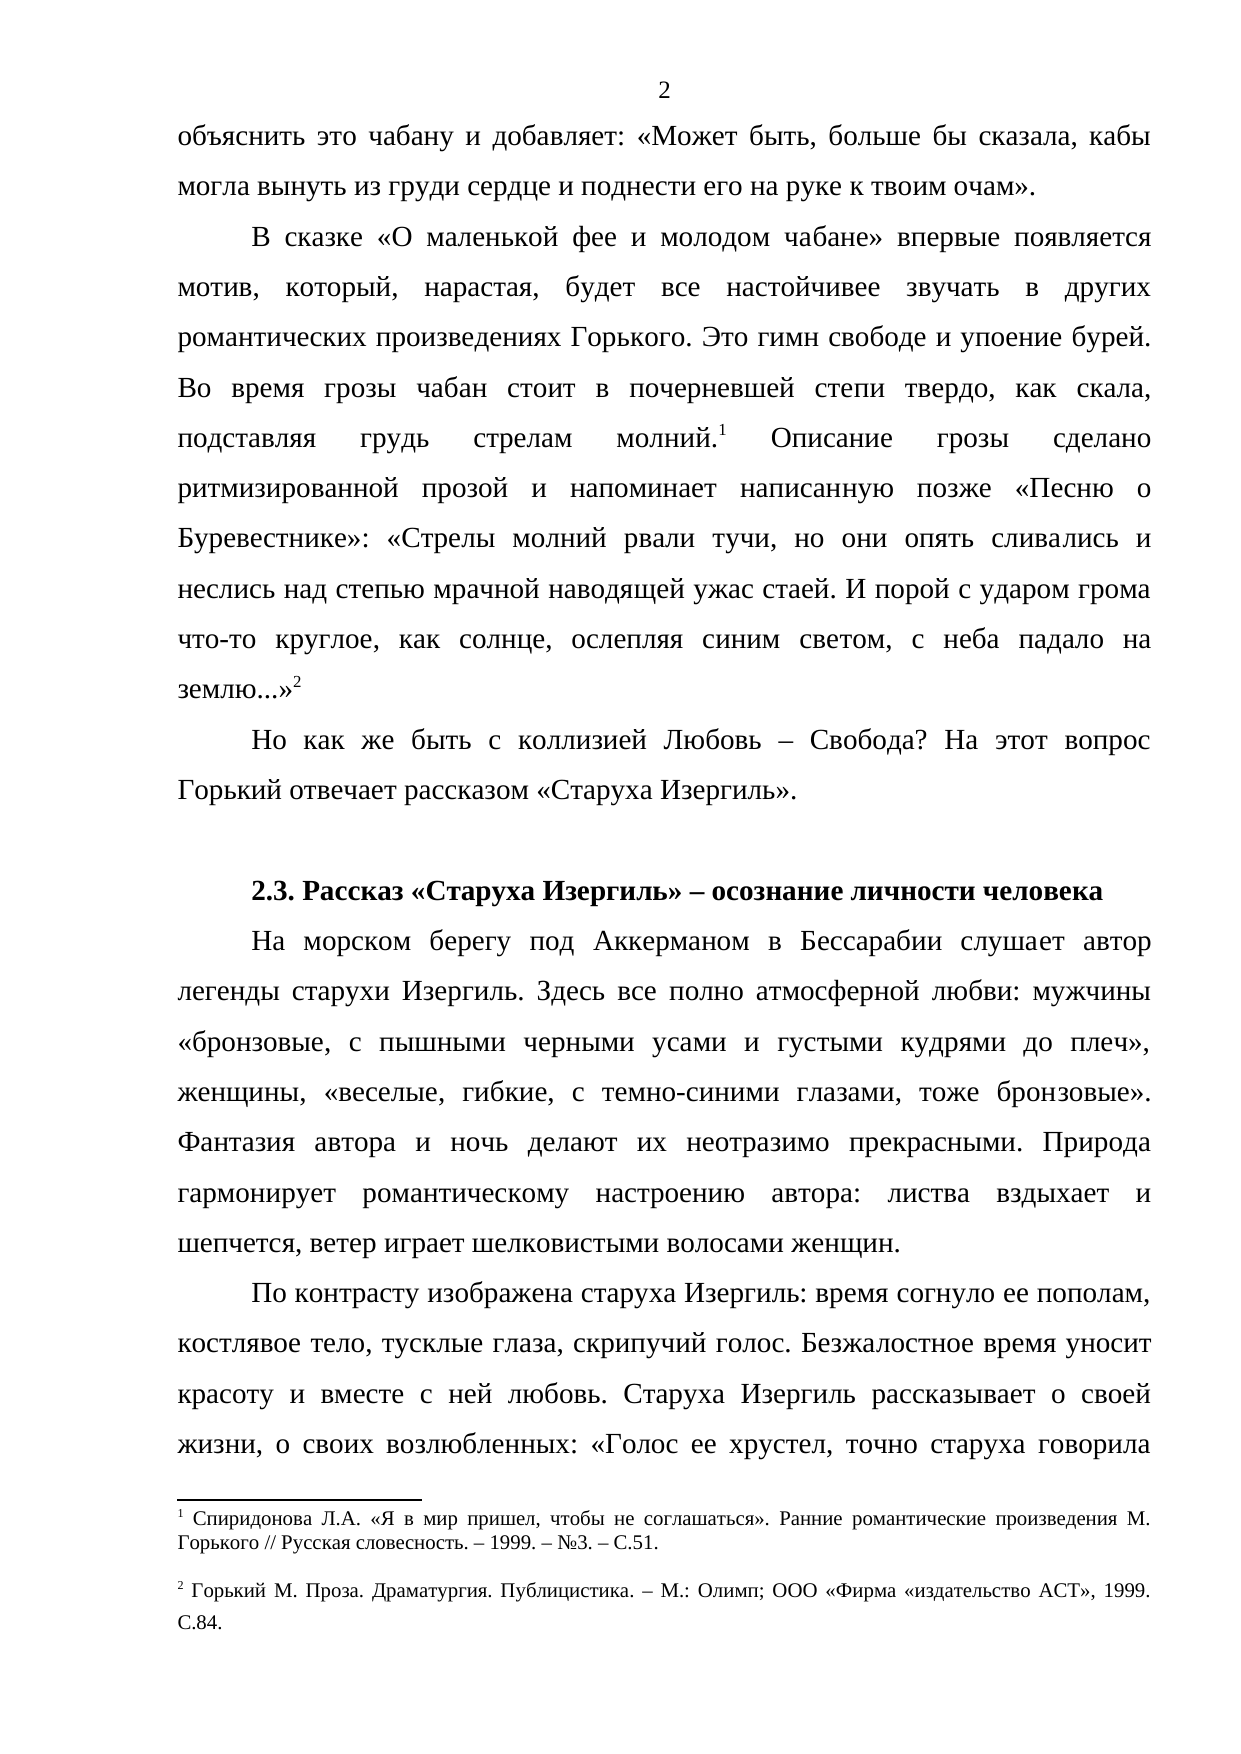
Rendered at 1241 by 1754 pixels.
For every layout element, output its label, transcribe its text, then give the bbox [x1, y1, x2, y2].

text На морском берегу под Аккерманом в Бессарабии слушает автор легенды старухи Изергиль. Здесь все полно атмосферной любви: мужчины «бронзовые, с пышными черными усами и густыми кудрями до плеч», женщины, «веселые, гибкие, с темно-синими глазами, тоже бронзовые». Фантазия автора и ночь делают их неотразимо прекрасными. Природа гармонирует романтическому настроению автора: листва вздыхает и шепчется, ветер играет шелковистыми волосами женщин. [177, 923, 1152, 1258]
text 2.3. Рассказ «Старуха Изергиль» – осознание личности человека [177, 873, 1152, 906]
text В сказке «О маленькой фее и молодом чабане» впервые появляется мотив, который, нарастая, будет все настойчивее звучать в других романтических произведениях Горького. Это гимн свободе и упоение бурей. Во время грозы чабан стоит в почерневшей степи твердо, как скала, подставляя грудь стрелам молний. Описание грозы сделано ритмизированной прозой и напоминает написанную позже «Песню о Буревестнике»: «Стрелы молний рвали тучи, но они опять сливались и неслись над степью мрачной наводящей ужас стаей. И порой с ударом грома что-то круглое, как солнце, ослепляя синим светом, с неба падало на землю...» [177, 219, 1152, 705]
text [177, 118, 1152, 202]
text Но как же быть с коллизией Любовь – Свобода? На этот вопрос Горький отвечает рассказом «Старуха Изергиль». [177, 722, 1152, 806]
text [177, 1275, 1152, 1460]
